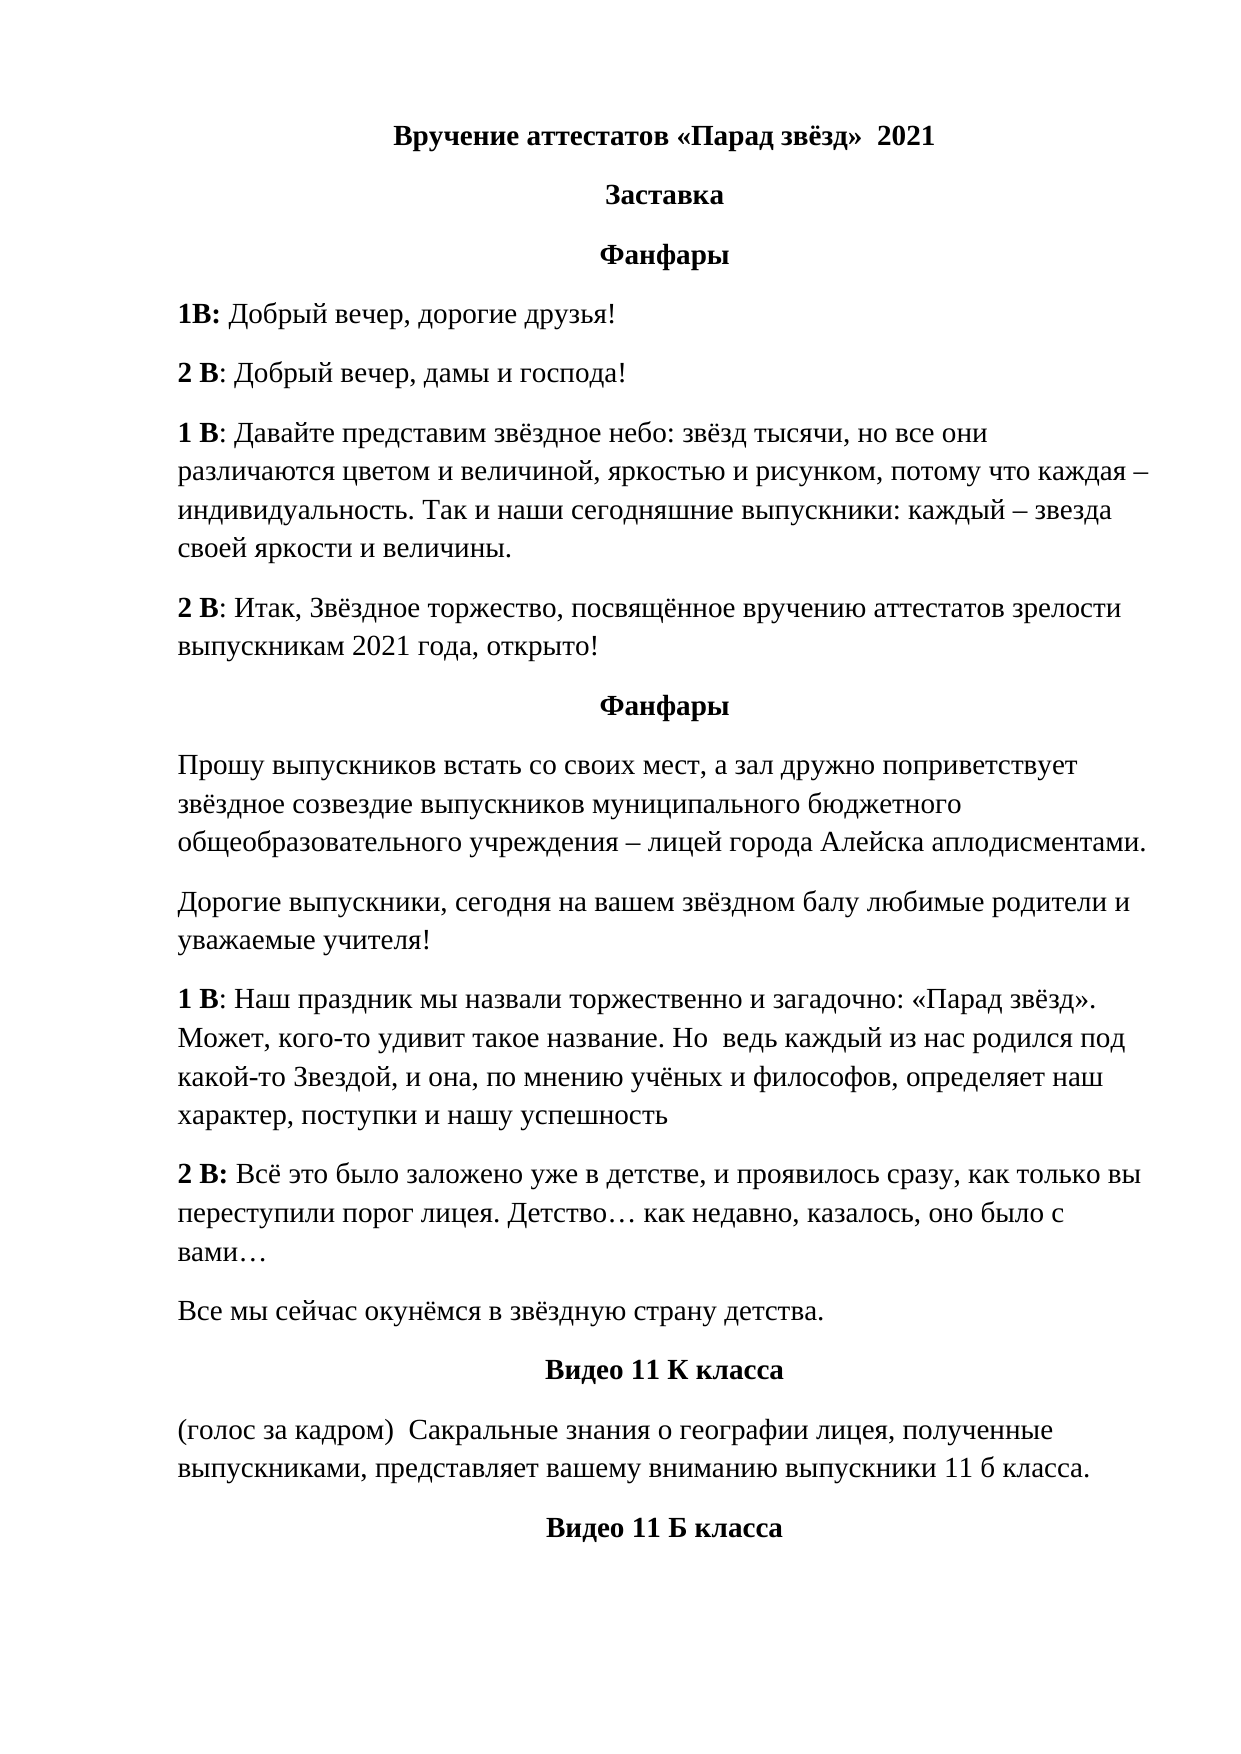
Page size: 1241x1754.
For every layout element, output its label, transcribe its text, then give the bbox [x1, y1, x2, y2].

text Видео 11 Б класса [177, 1510, 1152, 1543]
text Фанфары [177, 237, 1152, 270]
text Фанфары [177, 688, 1152, 721]
text Дорогие выпускники, сегодня на вашем звёздном балу любимые родители и уважаемые учителя! [177, 884, 1152, 956]
text Вручение аттестатов «Парад звёзд» 2021 [177, 118, 1152, 152]
text Прошу выпускников встать со своих мест, а зал дружно поприветствует звёздное созвездие выпускников муниципального бюджетного общеобразовательного учреждения – лицей города Алейска аплодисментами. [177, 747, 1152, 858]
text 1 В: Наш праздник мы назвали торжественно и загадочно: «Парад звёзд». Может, кого-то удивит такое название. Но ведь каждый из нас родился под какой-то Звездой, и она, по мнению учёных и философов, определяет наш характер, поступки и нашу успешность [177, 982, 1152, 1131]
text 2 В: Добрый вечер, дамы и господа! [177, 356, 1152, 389]
text 2 В: Итак, Звёздное торжество, посвящённое вручению аттестатов зрелости выпускникам 2021 года, открыто! [177, 590, 1152, 662]
text Видео 11 К класса [177, 1352, 1152, 1386]
text 2 В: Всё это было заложено уже в детстве, и проявилось сразу, как только вы переступили порог лицея. Детство… как недавно, казалось, оно было с вами… [177, 1157, 1152, 1267]
text 1 В: Давайте представим звёздное небо: звёзд тысячи, но все они различаются цветом и величиной, яркостью и рисунком, потому что каждая – индивидуальность. Так и наши сегодняшние выпускники: каждый – звезда своей яркости и величины. [177, 415, 1152, 564]
text (голос за кадром) Сакральные знания о географии лицея, полученные выпускниками, представляет вашему вниманию выпускники 11 б класса. [177, 1412, 1152, 1484]
text Заставка [177, 177, 1152, 211]
text 1В: Добрый вечер, дорогие друзья! [177, 296, 1152, 330]
text Все мы сейчас окунёмся в звёздную страну детства. [177, 1293, 1152, 1327]
